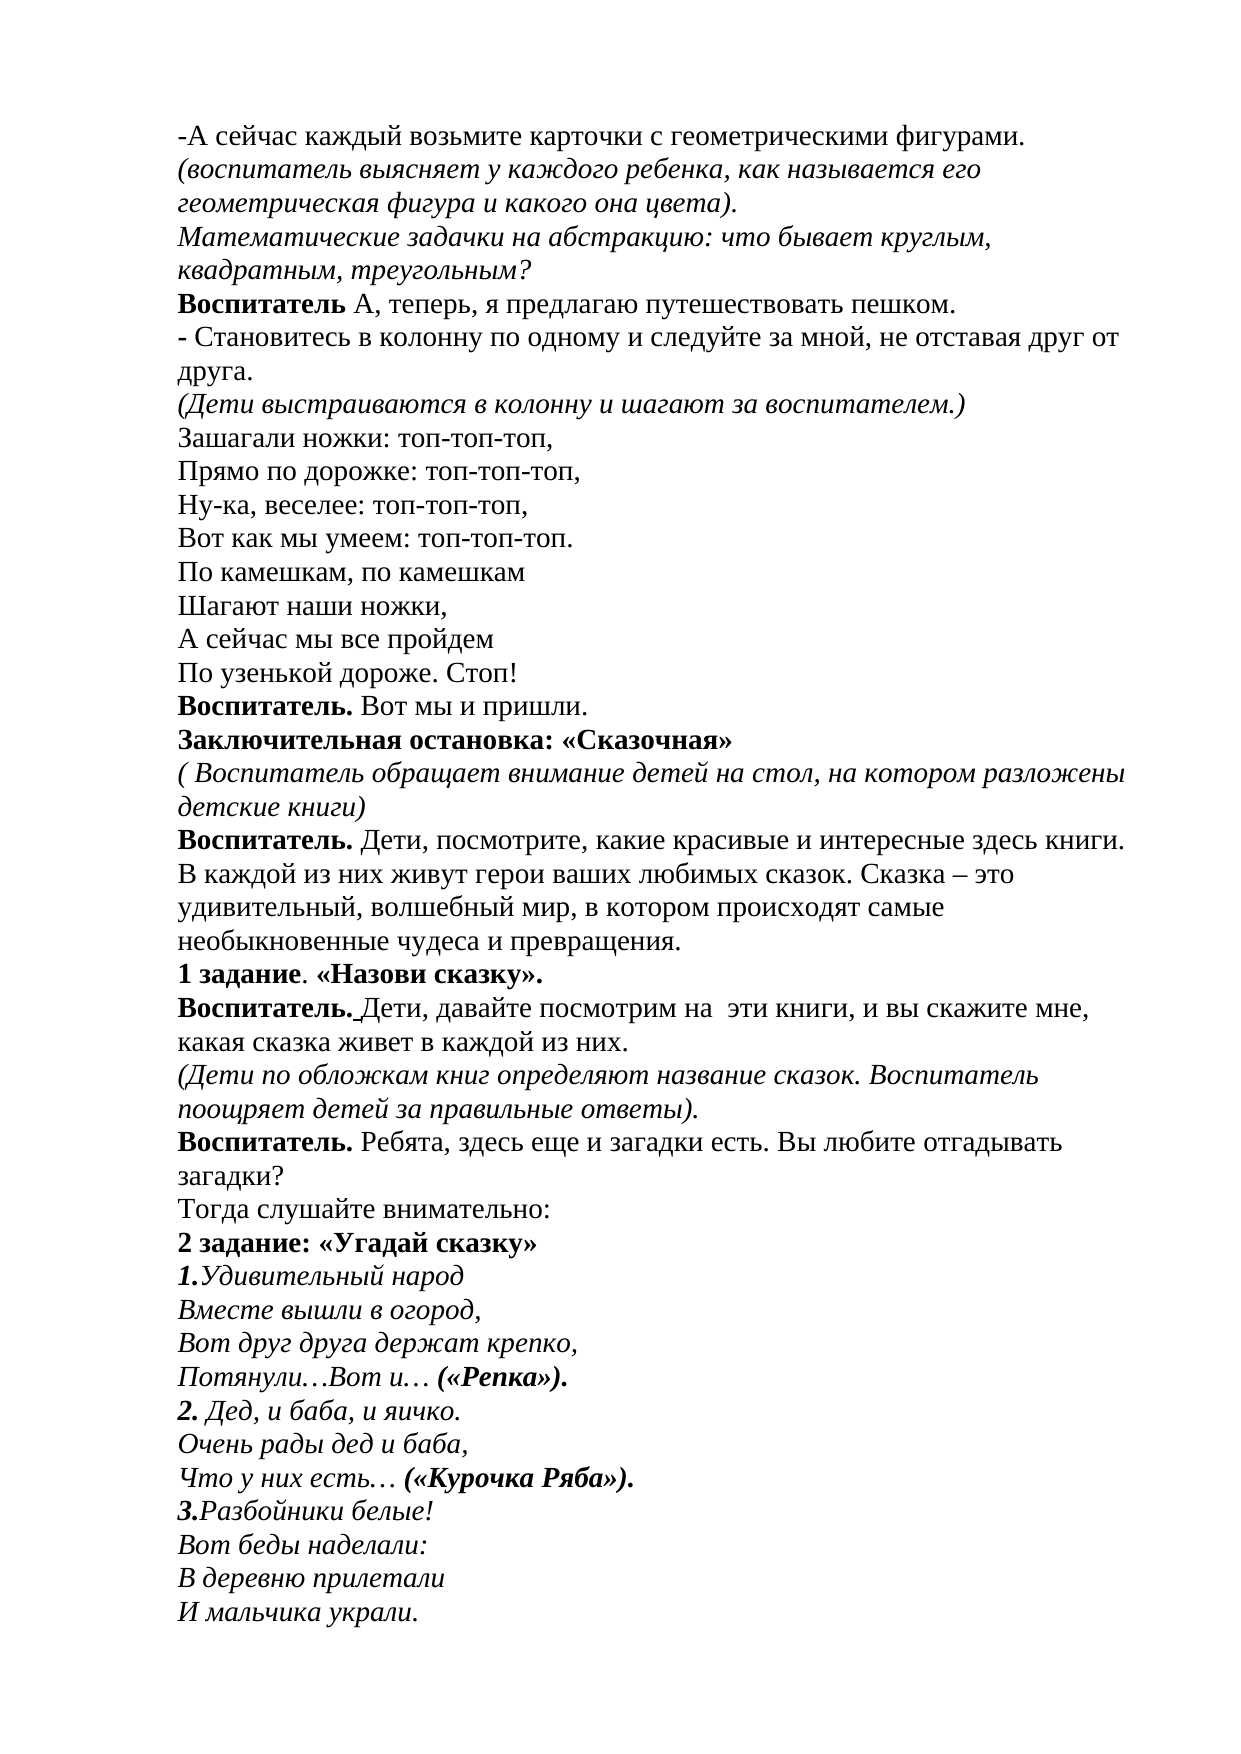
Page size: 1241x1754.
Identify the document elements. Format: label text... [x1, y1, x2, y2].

text Вместе вышли в огород, [177, 1292, 1152, 1326]
text А сейчас мы все пройдем [177, 621, 1152, 655]
text По узенькой дороже. Стоп! [177, 655, 1152, 688]
text Воспитатель. Дети, посмотрите, какие красивые и интересные здесь книги. В каждой из них живут герои ваших любимых сказок. Сказка – это удивительный, волшебный мир, в котором происходят самые необыкновенные чудеса и превращения. [177, 822, 1152, 957]
text Вот друг друга держат крепко, [177, 1326, 1152, 1359]
text Шагают наши ножки, [177, 588, 1152, 621]
text Математические задачки на абстракцию: что бывает круглым, квадратным, треугольным? [177, 219, 1152, 286]
text 1.Удивительный народ [177, 1258, 1152, 1292]
text Вот как мы умеем: топ-топ-топ. [177, 521, 1152, 554]
text Зашагали ножки: топ-топ-топ, [177, 420, 1152, 453]
text По камешкам, по камешкам [177, 554, 1152, 588]
text 1 задание. «Назови сказку». [177, 957, 1152, 990]
text 3.Разбойники белые! [177, 1493, 1152, 1527]
text И мальчика украли. [177, 1594, 1152, 1627]
text - Становитесь в колонну по одному и следуйте за мной, не отставая друг от друга. [177, 319, 1152, 386]
text Вот беды наделали: [177, 1527, 1152, 1560]
text Воспитатель. Вот мы и пришли. [177, 688, 1152, 722]
text Что у них есть… («Курочка Ряба»). [177, 1460, 1152, 1493]
text Заключительная остановка: «Сказочная» [177, 722, 1152, 755]
text В деревню прилетали [177, 1560, 1152, 1594]
text Прямо по дорожке: топ-топ-топ, [177, 453, 1152, 487]
text -А сейчас каждый возьмите карточки с геометрическими фигурами. (воспитатель выясняет у каждого ребенка, как называется его геометрическая фигура и какого она цвета). [177, 118, 1152, 219]
text (Дети выстраиваются в колонну и шагают за воспитателем.) [177, 386, 1152, 420]
text Воспитатель А, теперь, я предлагаю путешествовать пешком. [177, 286, 1152, 319]
text 2 задание: «Угадай сказку» [177, 1225, 1152, 1258]
text Воспитатель. Ребята, здесь еще и загадки есть. Вы любите отгадывать загадки? [177, 1124, 1152, 1191]
text Тогда слушайте внимательно: [177, 1191, 1152, 1225]
text ( Воспитатель обращает внимание детей на стол, на котором разложены детские книги) [177, 755, 1152, 822]
text (Дети по обложкам книг определяют название сказок. Воспитатель поощряет детей за правильные ответы). [177, 1057, 1152, 1124]
text 2. Дед, и баба, и яичко. [177, 1393, 1152, 1426]
text Ну-ка, веселее: топ-топ-топ, [177, 487, 1152, 521]
text Воспитатель. Дети, давайте посмотрим на эти книги, и вы скажите мне, какая сказка живет в каждой из них. [177, 990, 1152, 1057]
text Потянули…Вот и… («Репка»). [177, 1359, 1152, 1393]
text Очень рады дед и баба, [177, 1426, 1152, 1460]
